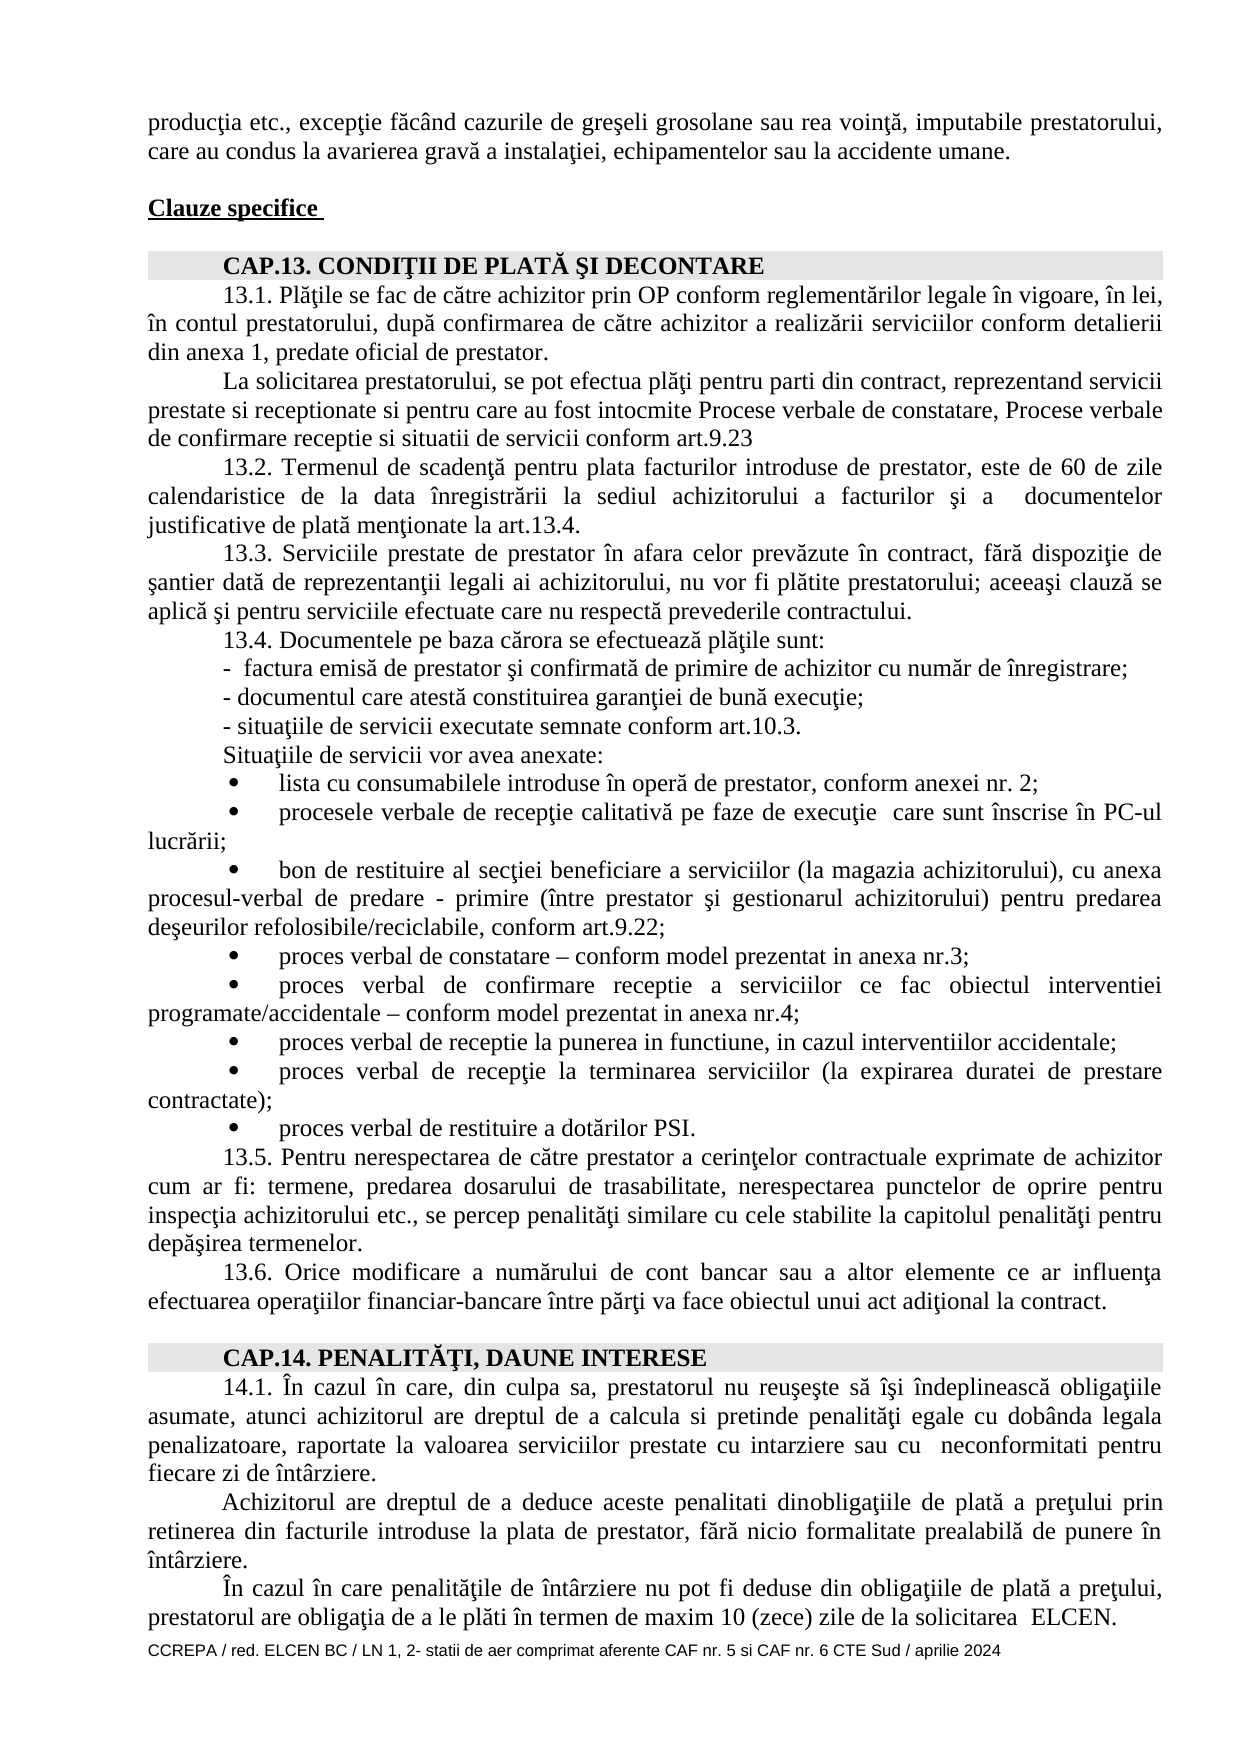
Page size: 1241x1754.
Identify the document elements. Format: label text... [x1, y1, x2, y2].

text 13.5. Pentru nerespectarea de către prestator a cerinţelor contractuale exprimate de achizitor cum ar fi: termene, predarea dosarului de trasabilitate, nerespectarea punctelor de oprire pentru inspecţia achizitorului etc., se percep penalităţi similare cu cele stabilite la capitolul penalităţi pentru depăşirea termenelor. [148, 1142, 1163, 1257]
text Situaţiile de servicii vor avea anexate: [148, 740, 1163, 768]
text - situaţiile de servicii executate semnate conform art.10.3. [148, 711, 1163, 740]
text La solicitarea prestatorului, se pot efectua plăţi pentru parti din contract, reprezentand servicii prestate si receptionate si pentru care au fost intocmite Procese verbale de constatare, Procese verbale de confirmare receptie si situatii de servicii conform art.9.23 [148, 366, 1163, 452]
text 13.6. Orice modificare a numărului de cont bancar sau a altor elemente ce ar influenţa efectuarea operaţiilor financiar-bancare între părţi va face obiectul unui act adiţional la contract. [148, 1257, 1163, 1315]
text - factura emisă de prestator şi confirmată de primire de achizitor cu număr de înregistrare; [148, 653, 1163, 682]
text 13.3. Serviciile prestate de prestator în afara celor prevăzute în contract, fără dispoziţie de şantier dată de reprezentanţii legali ai achizitorului, nu vor fi plătite prestatorului; aceeaşi clauză se aplică şi pentru serviciile efectuate care nu respectă prevederile contractului. [148, 538, 1163, 625]
list proces verbal de receptie la punerea in functiune, in cazul interventiilor accidentale; [148, 1027, 1163, 1056]
text 13.2. Termenul de scadenţă pentru plata facturilor introduse de prestator, este de 60 de zile calendaristice de la data înregistrării la sediul achizitorului a facturilor şi a documentelor justificative de plată menţionate la art.13.4. [148, 452, 1163, 538]
text 13.4. Documentele pe baza cărora se efectuează plăţile sunt: [148, 625, 1163, 653]
list proces verbal de confirmare receptie a serviciilor ce fac obiectul interventiei programate/accidentale – conform model prezentat in anexa nr.4; [148, 970, 1163, 1027]
list proces verbal de recepţie la terminarea serviciilor (la expirarea duratei de prestare contractate); [148, 1056, 1163, 1113]
list lista cu consumabilele introduse în operă de prestator, conform anexei nr. 2; [148, 768, 1163, 797]
text Clauze specifice [148, 193, 1163, 222]
list proces verbal de constatare – conform model prezentat in anexa nr.3; [148, 941, 1163, 970]
list proces verbal de restituire a dotărilor PSI. [148, 1113, 1163, 1142]
text 14.1. În cazul în care, din culpa sa, prestatorul nu reuşeşte să îşi îndeplinească obligaţiile asumate, atunci achizitorul are dreptul de a calcula si pretinde penalităţi egale cu dobânda legala penalizatoare, raportate la valoarea serviciilor prestate cu intarziere sau cu neconformitati pentru fiecare zi de întârziere. [148, 1372, 1163, 1487]
text 13.1. Plăţile se fac de către achizitor prin OP conform reglementărilor legale în vigoare, în lei, în contul prestatorului, după confirmarea de către achizitor a realizării serviciilor conform detalierii din anexa 1, predate oficial de prestator. [148, 280, 1163, 366]
subtitle CAP.14. PENALITĂŢI, DAUNE INTERESE [148, 1343, 1163, 1372]
list bon de restituire al secţiei beneficiare a serviciilor (la magazia achizitorului), cu anexa procesul-verbal de predare - primire (între prestator şi gestionarul achizitorului) pentru predarea deşeurilor refolosibile/reciclabile, conform art.9.22; [148, 855, 1163, 941]
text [148, 107, 1163, 165]
text În cazul în care penalităţile de întârziere nu pot fi deduse din obligaţiile de plată a preţului, prestatorul are obligaţia de a le plăti în termen de maxim 10 (zece) zile de la solicitarea ELCEN. [148, 1573, 1163, 1631]
subtitle CAP.13. CONDIŢII DE PLATĂ ŞI DECONTARE [148, 251, 1163, 280]
text Achizitorul are dreptul de a deduce aceste penalitati dinobligaţiile de plată a preţului prin retinerea din facturile introduse la plata de prestator, fără nicio formalitate prealabilă de punere în întârziere. [148, 1487, 1163, 1573]
text - documentul care atestă constituirea garanţiei de bună execuţie; [148, 682, 1163, 711]
list procesele verbale de recepţie calitativă pe faze de execuţie care sunt înscrise în PC-ul lucrării; [148, 797, 1163, 855]
